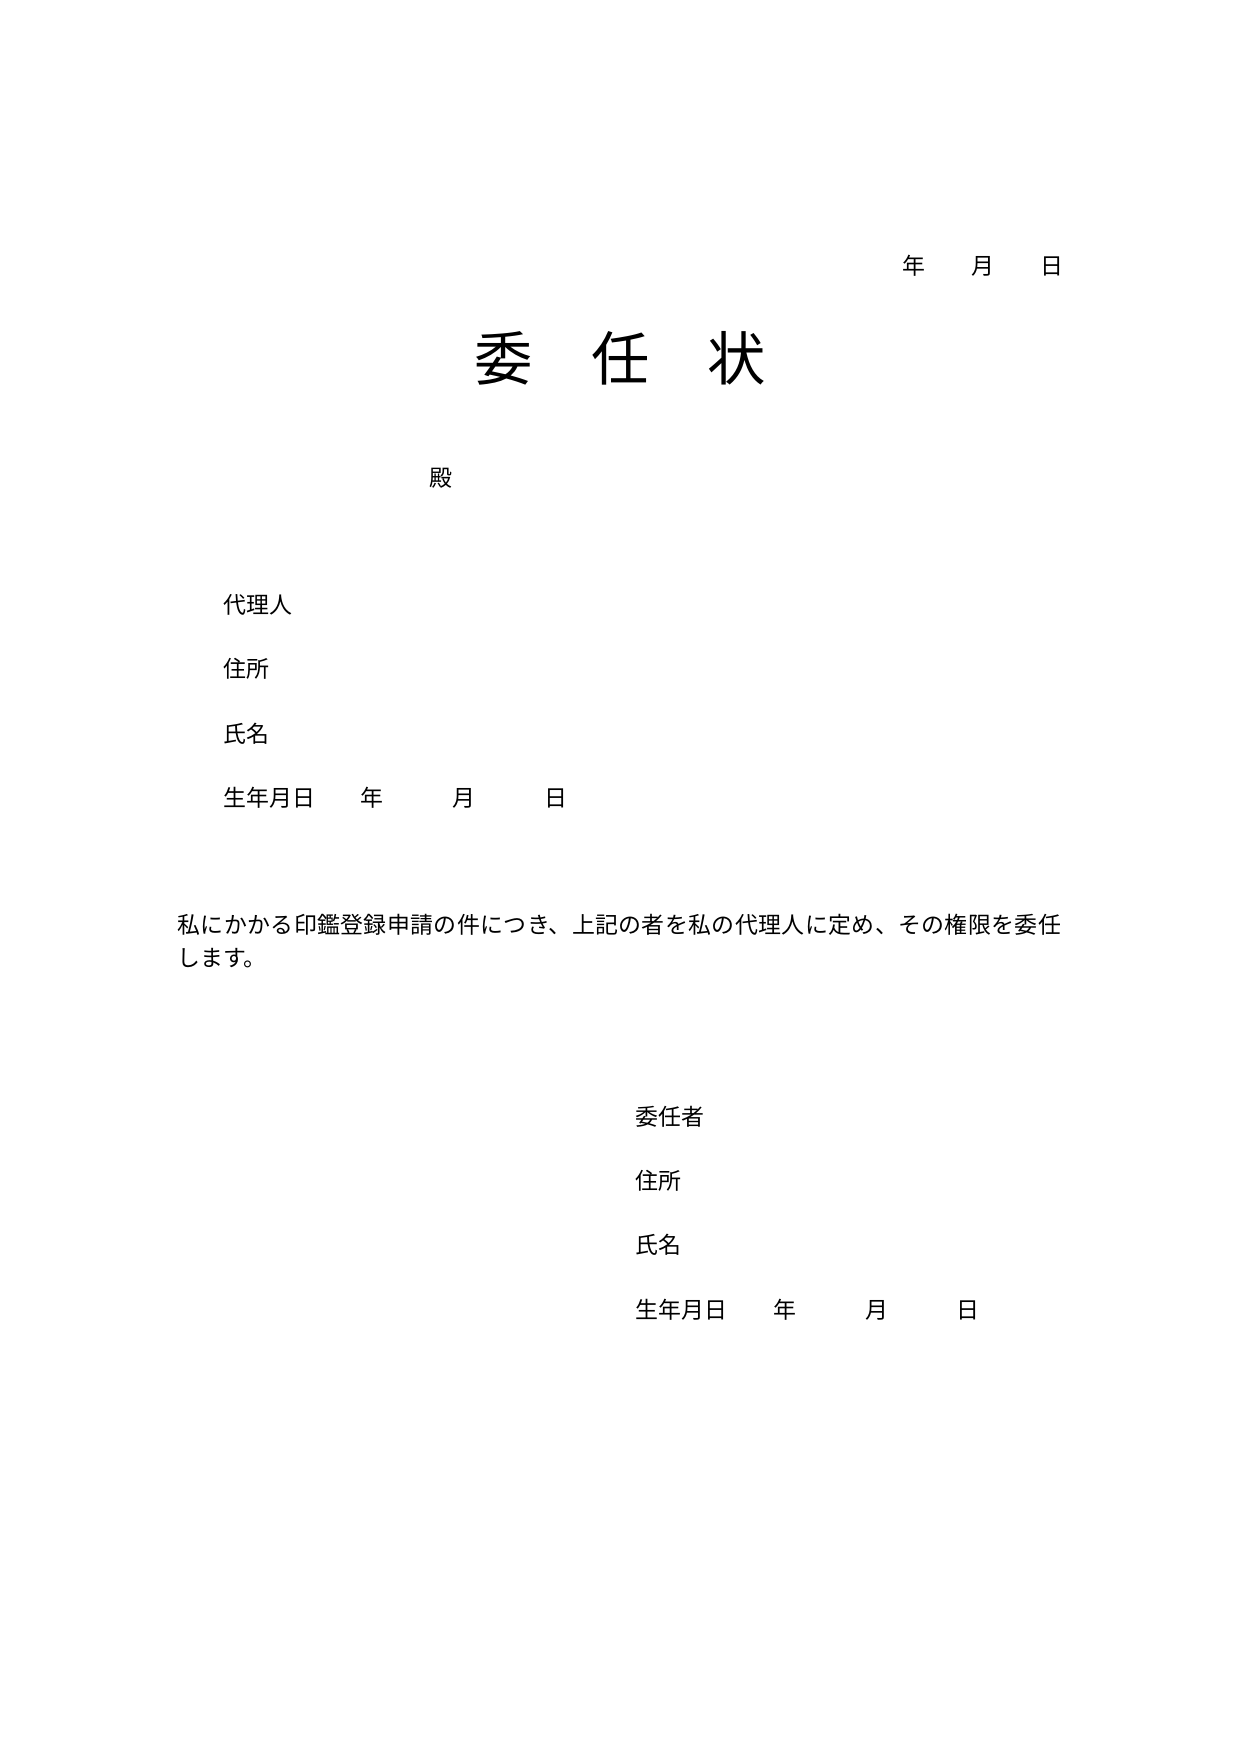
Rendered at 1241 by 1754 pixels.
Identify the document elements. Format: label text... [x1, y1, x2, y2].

text 代理人 [177, 586, 1063, 620]
text 委 任 状 [177, 312, 1063, 397]
text 殿 [177, 459, 1063, 493]
text 生年月日 年 月 日 [177, 780, 1063, 813]
text 氏名 [177, 1227, 1063, 1261]
text 住所 [177, 1163, 1063, 1196]
text 住所 [177, 651, 1063, 684]
text 年 月 日 [177, 248, 1063, 281]
text 生年月日 年 月 日 [177, 1292, 1063, 1325]
text 私にかかる印鑑登録申請の件につき、上記の者を私の代理人に定め、その権限を委任します。 [177, 907, 1063, 973]
text 委任者 [177, 1098, 1063, 1132]
text 氏名 [177, 715, 1063, 749]
